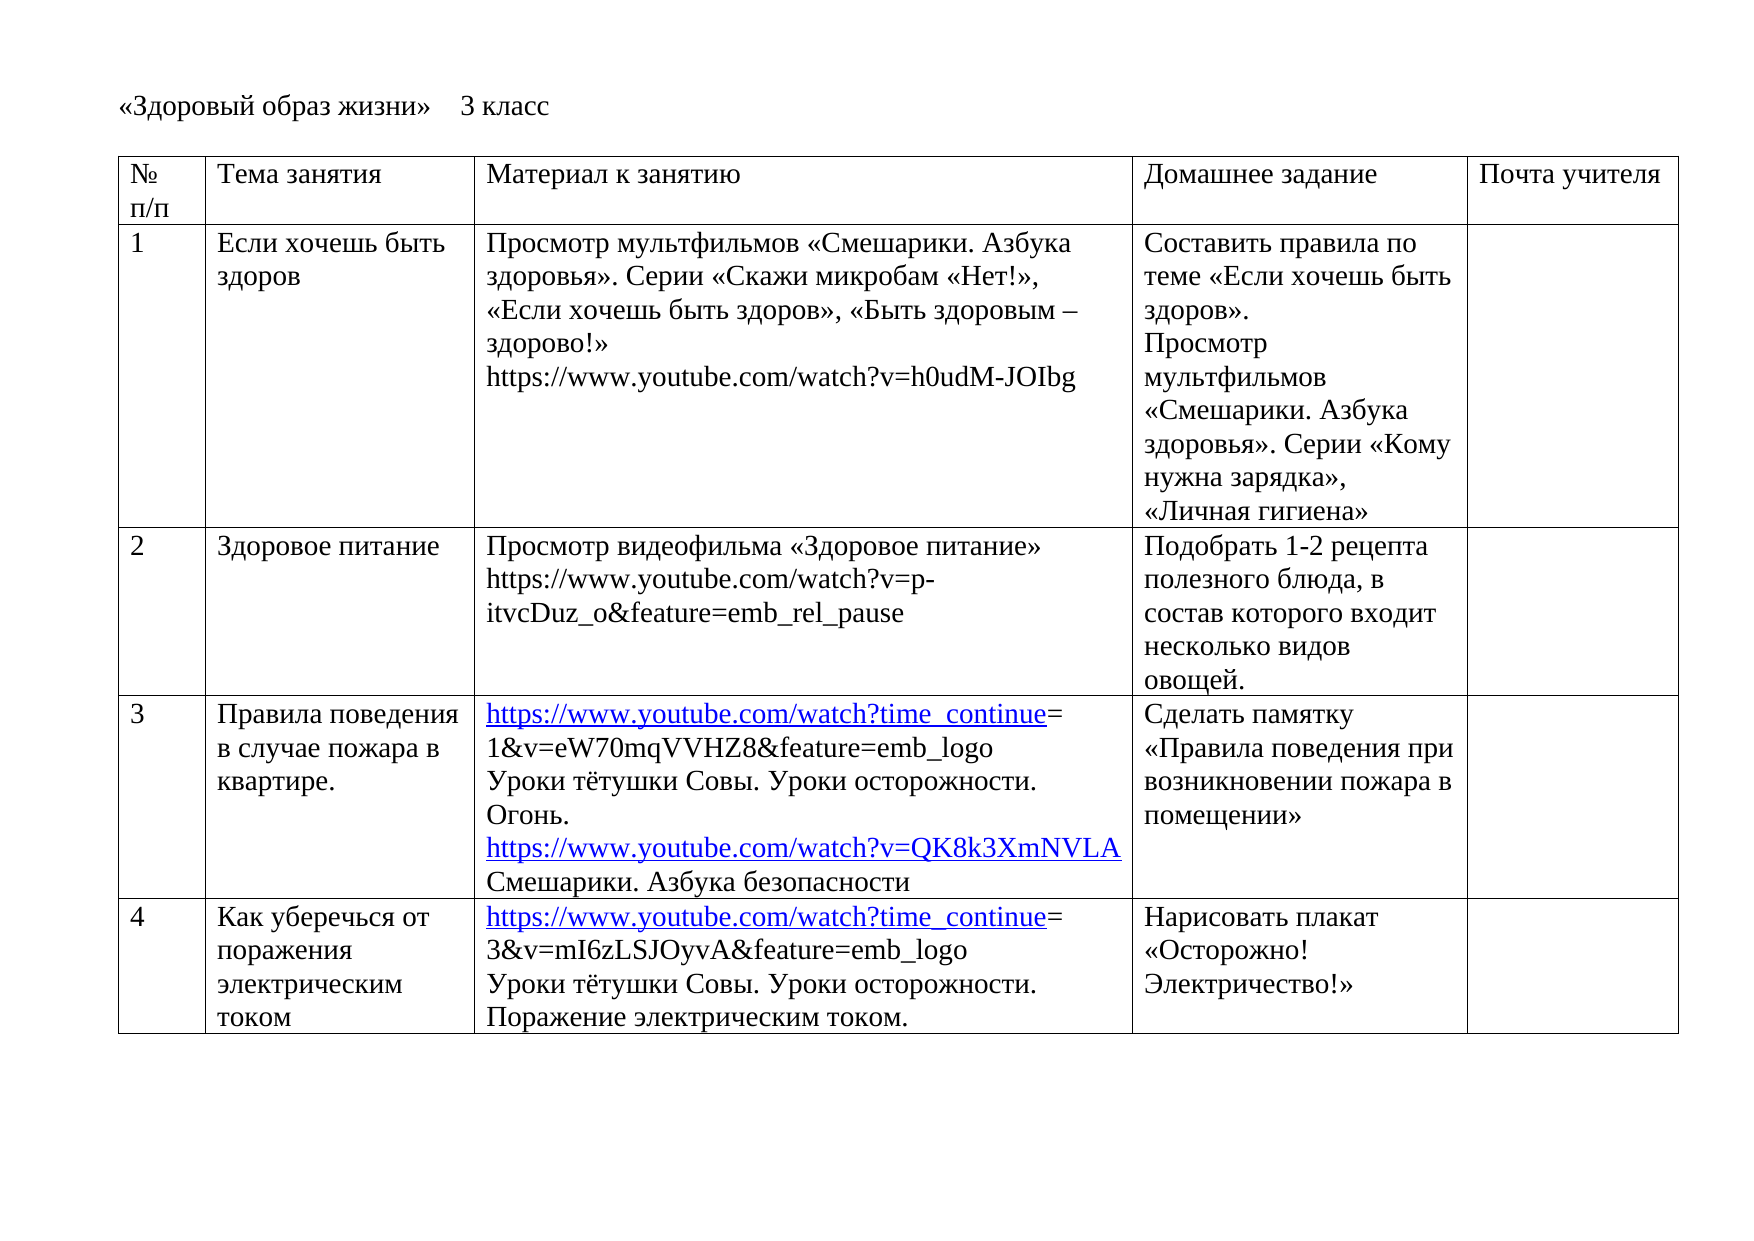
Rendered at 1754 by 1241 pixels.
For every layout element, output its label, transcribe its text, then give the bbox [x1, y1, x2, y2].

table_cell Правила поведения в случае пожара в квартире. [206, 696, 474, 898]
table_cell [475, 899, 1132, 1033]
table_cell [1133, 899, 1467, 1033]
table_cell Здоровое питание [206, 528, 474, 695]
table_cell [1468, 899, 1678, 1033]
table_header № п/п [119, 157, 205, 224]
table_cell 3 [119, 696, 205, 898]
text «Здоровый образ жизни» 3 класс [118, 88, 1636, 122]
table_header Почта учителя [1468, 157, 1678, 224]
table_cell 1 [119, 225, 205, 527]
table_cell [1468, 696, 1678, 898]
table_cell Если хочешь быть здоров [206, 225, 474, 527]
table_header Материал к занятию [475, 157, 1132, 224]
table_cell Сделать памятку «Правила поведения при возникновении пожара в помещении» [1133, 696, 1467, 898]
table_cell 2 [119, 528, 205, 695]
table_cell Просмотр мультфильмов «Смешарики. Азбука здоровья». Серии «Скажи микробам «Нет!», «Если хочешь быть здоров», «Быть здоровым – здорово!» https://www.youtube.com/watch?v=h0udM-JOIbg [475, 225, 1132, 527]
table_cell [1468, 225, 1678, 527]
table_cell [1468, 528, 1678, 695]
table_header Домашнее задание [1133, 157, 1467, 224]
table_cell Подобрать 1-2 рецепта полезного блюда, в состав которого входит несколько видов овощей. [1133, 528, 1467, 695]
table_cell 4 [119, 899, 205, 1033]
table_cell Составить правила по теме «Если хочешь быть здоров». Просмотр мультфильмов «Смешарики. Азбука здоровья». Серии «Кому нужна зарядка», «Личная гигиена» [1133, 225, 1467, 527]
table_cell Просмотр видеофильма «Здоровое питание» https://www.youtube.com/watch?v=p-itvcDuz_o&feature=emb_rel_pause [475, 528, 1132, 695]
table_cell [206, 899, 474, 1033]
table_cell https://www.youtube.com/watch?time_continue= 1&v=eW70mqVVHZ8&feature=emb_logo Уроки тётушки Совы. Уроки осторожности. Огонь. https://www.youtube.com/watch?v=QK8k3XmNVLA Смешарики. Азбука безопасности [475, 696, 1132, 898]
table_header Тема занятия [206, 157, 474, 224]
